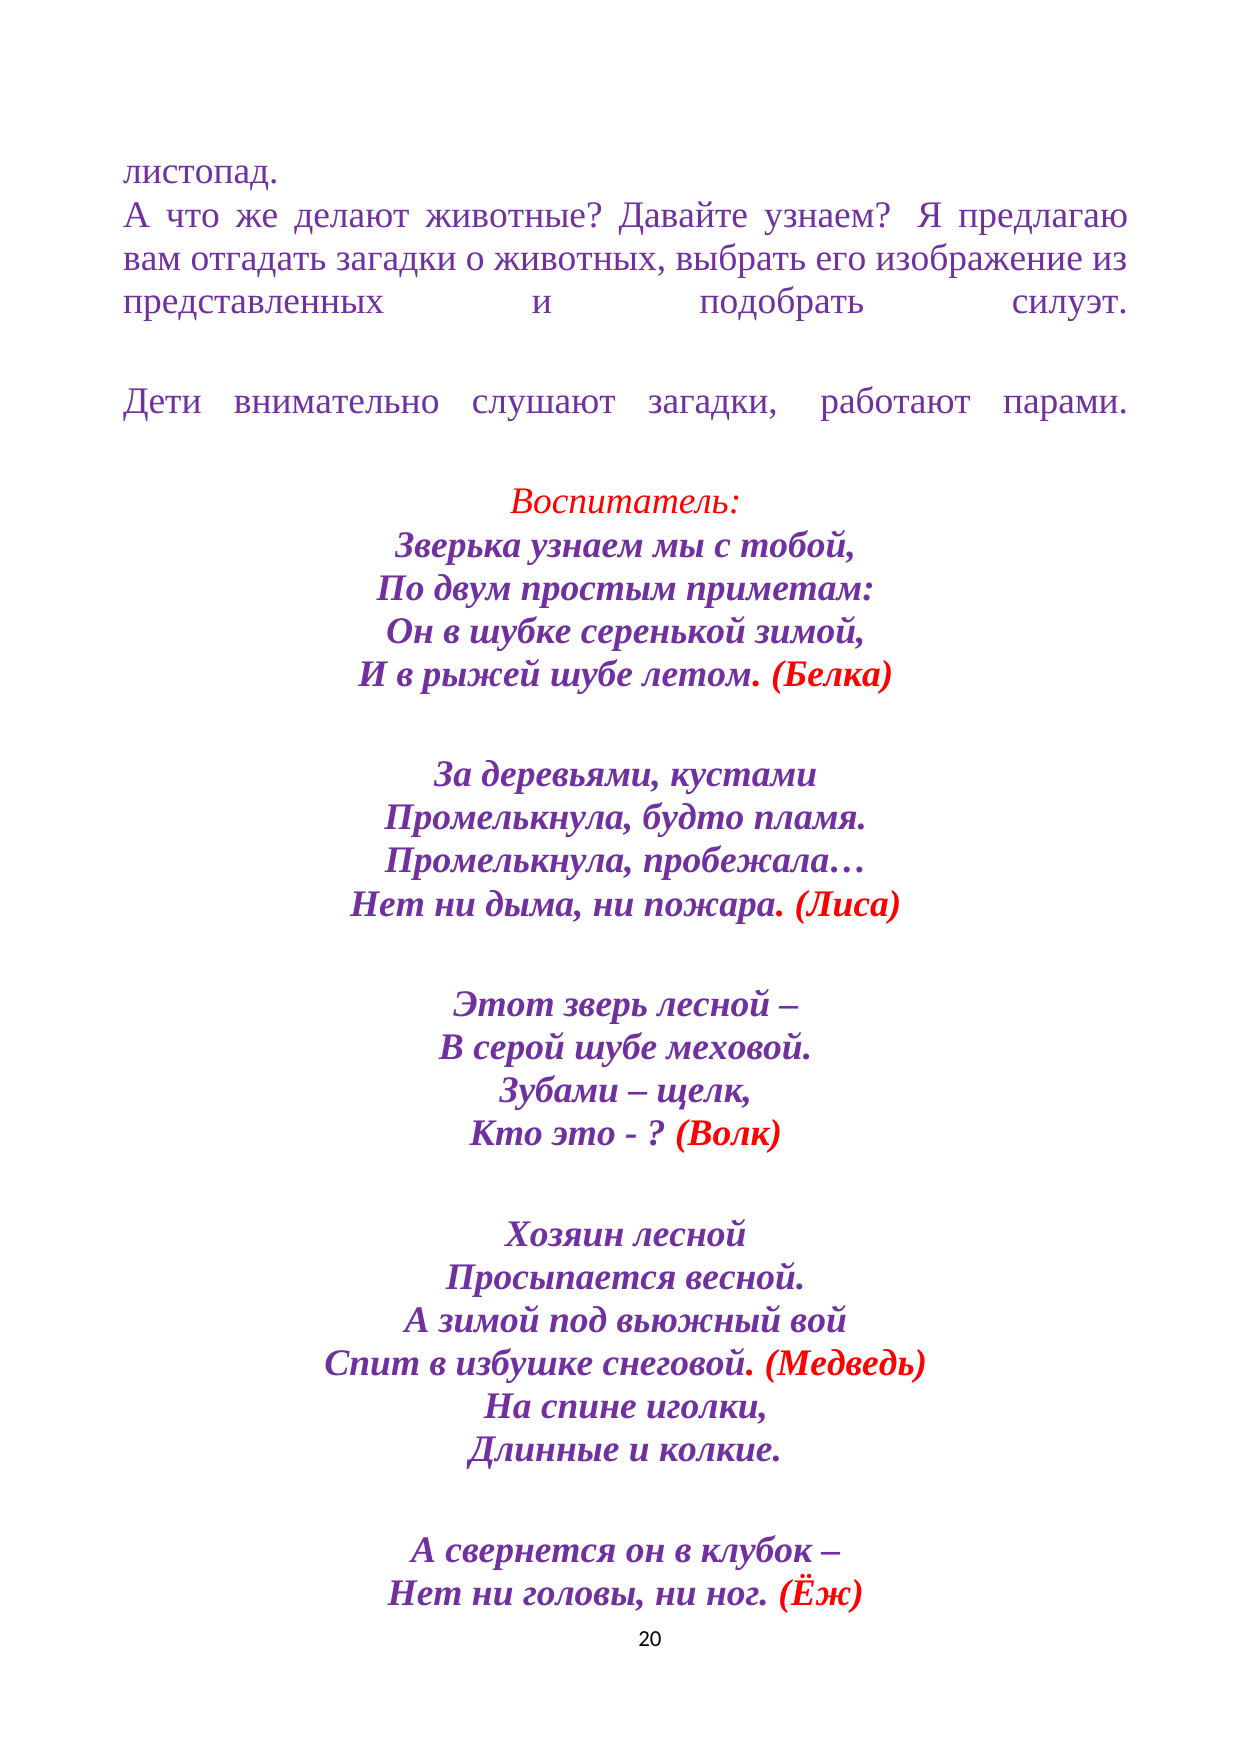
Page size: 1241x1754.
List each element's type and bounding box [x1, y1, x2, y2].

table_cell [121, 118, 1130, 1615]
